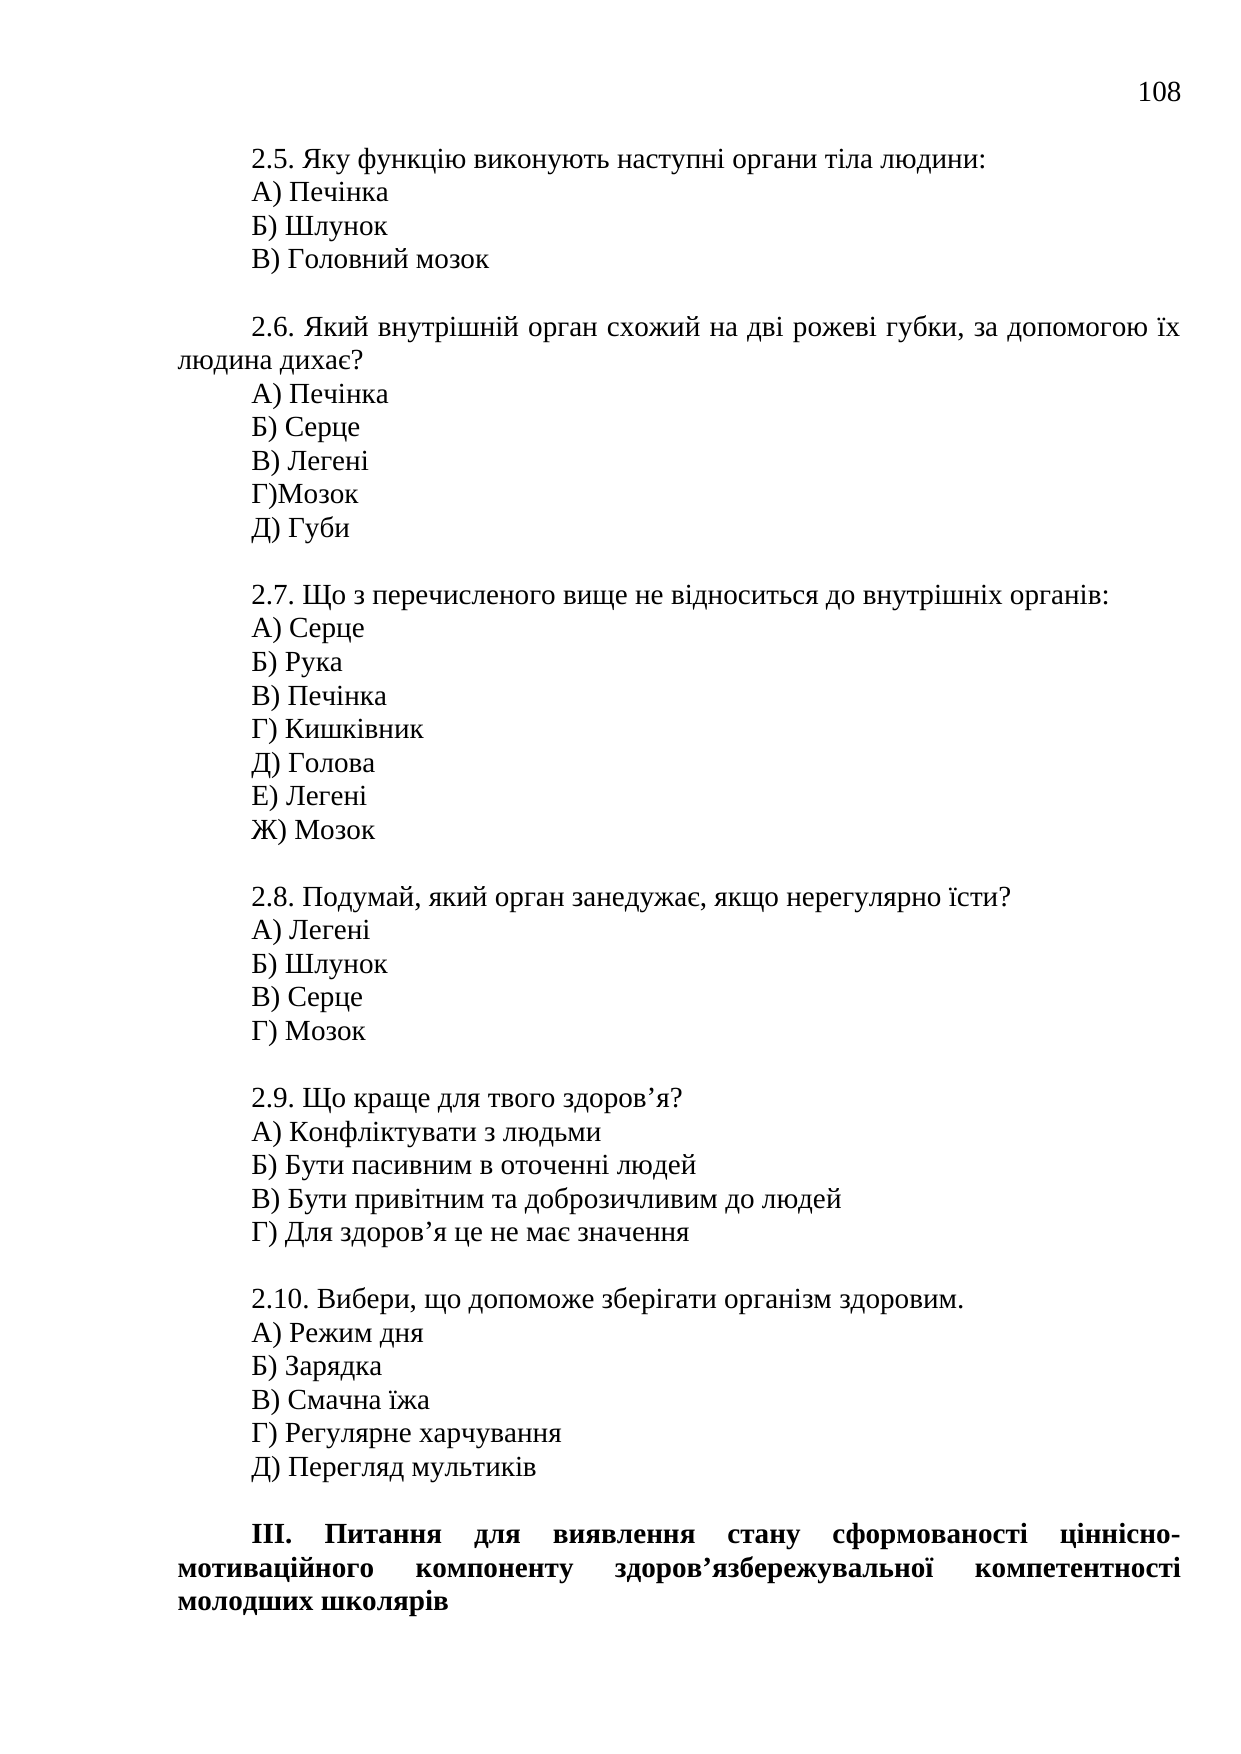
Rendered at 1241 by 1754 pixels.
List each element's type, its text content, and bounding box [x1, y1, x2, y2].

text Б) Шлунок [177, 208, 1181, 242]
text Б) Шлунок [177, 946, 1181, 979]
text В) Смачна їжа [177, 1382, 1181, 1416]
text А) Печінка [177, 174, 1181, 208]
text Г) Кишківник [177, 711, 1181, 745]
text А) Печінка [177, 376, 1181, 409]
text Д) Голова [177, 745, 1181, 778]
text А) Режим дня [177, 1315, 1181, 1348]
text 2.9. Що краще для твого здоров’я? [177, 1080, 1181, 1114]
text Д) Губи [177, 510, 1181, 543]
text 2.8. Подумай, який орган занедужає, якщо нерегулярно їсти? [177, 879, 1181, 912]
text Ж) Мозок [177, 812, 1181, 845]
text В) Легені [177, 443, 1181, 476]
text 2.6. Який внутрішній орган схожий на дві рожеві губки, за допомогою їх людина дихає? [177, 309, 1181, 376]
text Г) Мозок [177, 1013, 1181, 1047]
text Д) Перегляд мультиків [177, 1449, 1181, 1483]
text Б) Зарядка [177, 1348, 1181, 1382]
text Б) Рука [177, 644, 1181, 678]
text В) Печінка [177, 678, 1181, 711]
text 2.7. Що з перечисленого вище не відноситься до внутрішніх органів: [177, 577, 1181, 611]
text 2.10. Вибери, що допоможе зберігати організм здоровим. [177, 1281, 1181, 1315]
text Г) Для здоров’я це не має значення [177, 1214, 1181, 1248]
text В) Головний мозок [177, 242, 1181, 275]
text А) Конфліктувати з людьми [177, 1114, 1181, 1147]
text Б) Бути пасивним в оточенні людей [177, 1147, 1181, 1181]
text В) Бути привітним та доброзичливим до людей [177, 1181, 1181, 1214]
text 2.5. Яку функцію виконують наступні органи тіла людини: [177, 141, 1181, 174]
text А) Легені [177, 912, 1181, 946]
text Б) Серце [177, 409, 1181, 443]
text Г) Регулярне харчування [177, 1416, 1181, 1449]
text Е) Легені [177, 778, 1181, 812]
text ІІІ. Питання для виявлення стану сформованості ціннісно-мотиваційного компоненту здоров’язбережувальної компетентності молодших школярів [177, 1516, 1181, 1617]
text Г)Мозок [177, 476, 1181, 510]
text В) Серце [177, 979, 1181, 1013]
text А) Серце [177, 611, 1181, 644]
